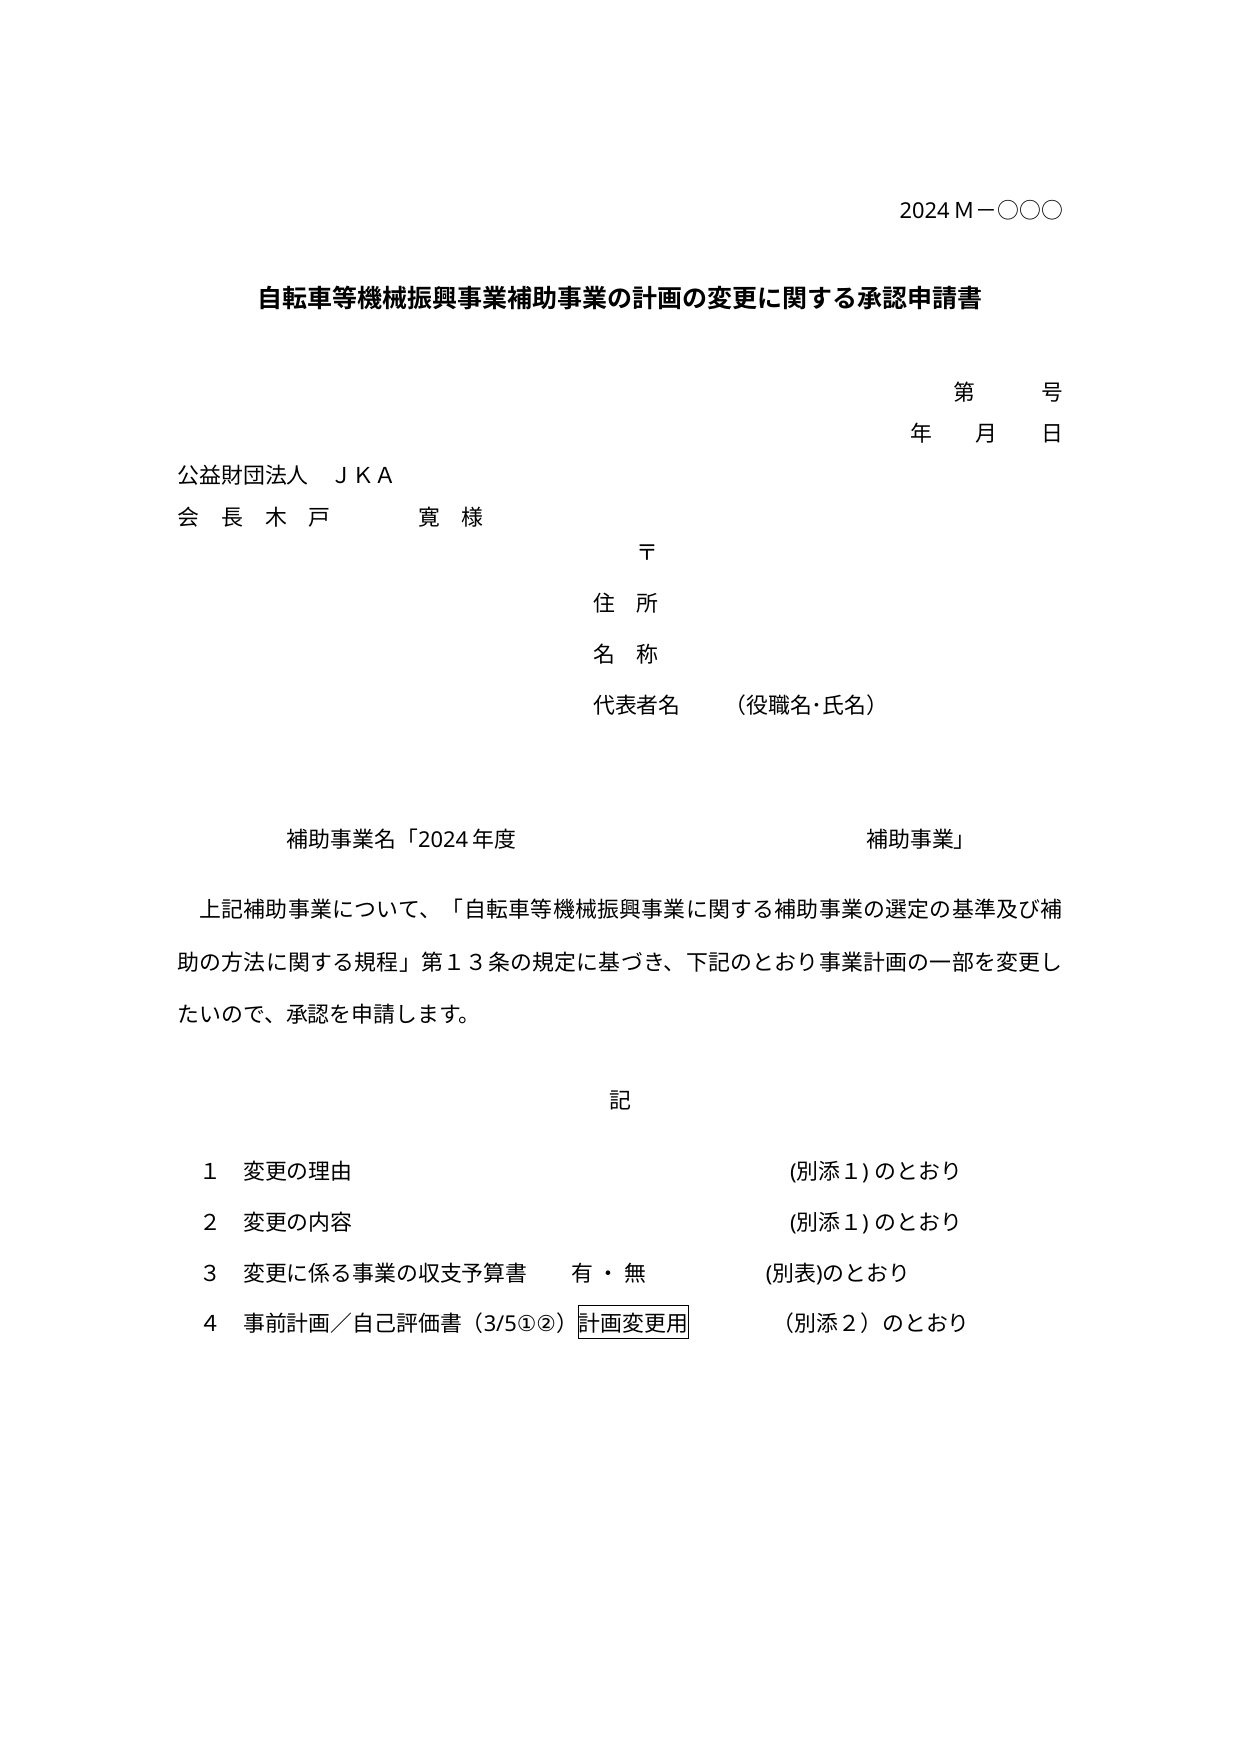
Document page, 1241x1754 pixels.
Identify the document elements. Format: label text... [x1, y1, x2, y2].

text ４ 事前計画／自己評価書（3/5①②）計画変更用 （別添２）のとおり [579, 1305, 1063, 1340]
text 年 月 日 [812, 408, 1063, 450]
text 機械振興事業補助事業の計画の変更に関する承認申請書 [177, 261, 1063, 331]
text ４ 事前計画／自己評価書（3/5①②）計画変更用 （別添２）のとおり [177, 1305, 578, 1340]
text 2024Ｍ－○○○ [177, 191, 1063, 226]
text ２ 変更の内容 (別添１) のとおり [177, 1203, 1063, 1238]
text 記 [177, 1082, 1063, 1117]
text 名 称 [549, 635, 1063, 670]
text 会 長 木 戸 寛 様 [177, 492, 1063, 533]
text ３ 変更に係る事業の収支予算書 有 ・ 無 (別表)のとおり [177, 1254, 1063, 1289]
text 公益財団法人 ＪＫＡ [177, 450, 1063, 492]
text １ 変更の理由 (別添１) のとおり [177, 1152, 1063, 1187]
text 補助事業名「2024年度 補助事業」 [177, 820, 1063, 855]
text 〒 [593, 533, 1063, 568]
text 上記補助事業について、「機械振興事業に関する補助事業の選定の基準及び補助の方法に関する規程」第１３条の規定に基づき、下記のとおり事業計画の一部を変更したいので、承認を申請します。 [177, 891, 1063, 1031]
text 第 号 [812, 367, 1063, 408]
text 住 所 [549, 584, 1063, 619]
text 代表者名 （役職名･氏名） [549, 686, 1063, 721]
